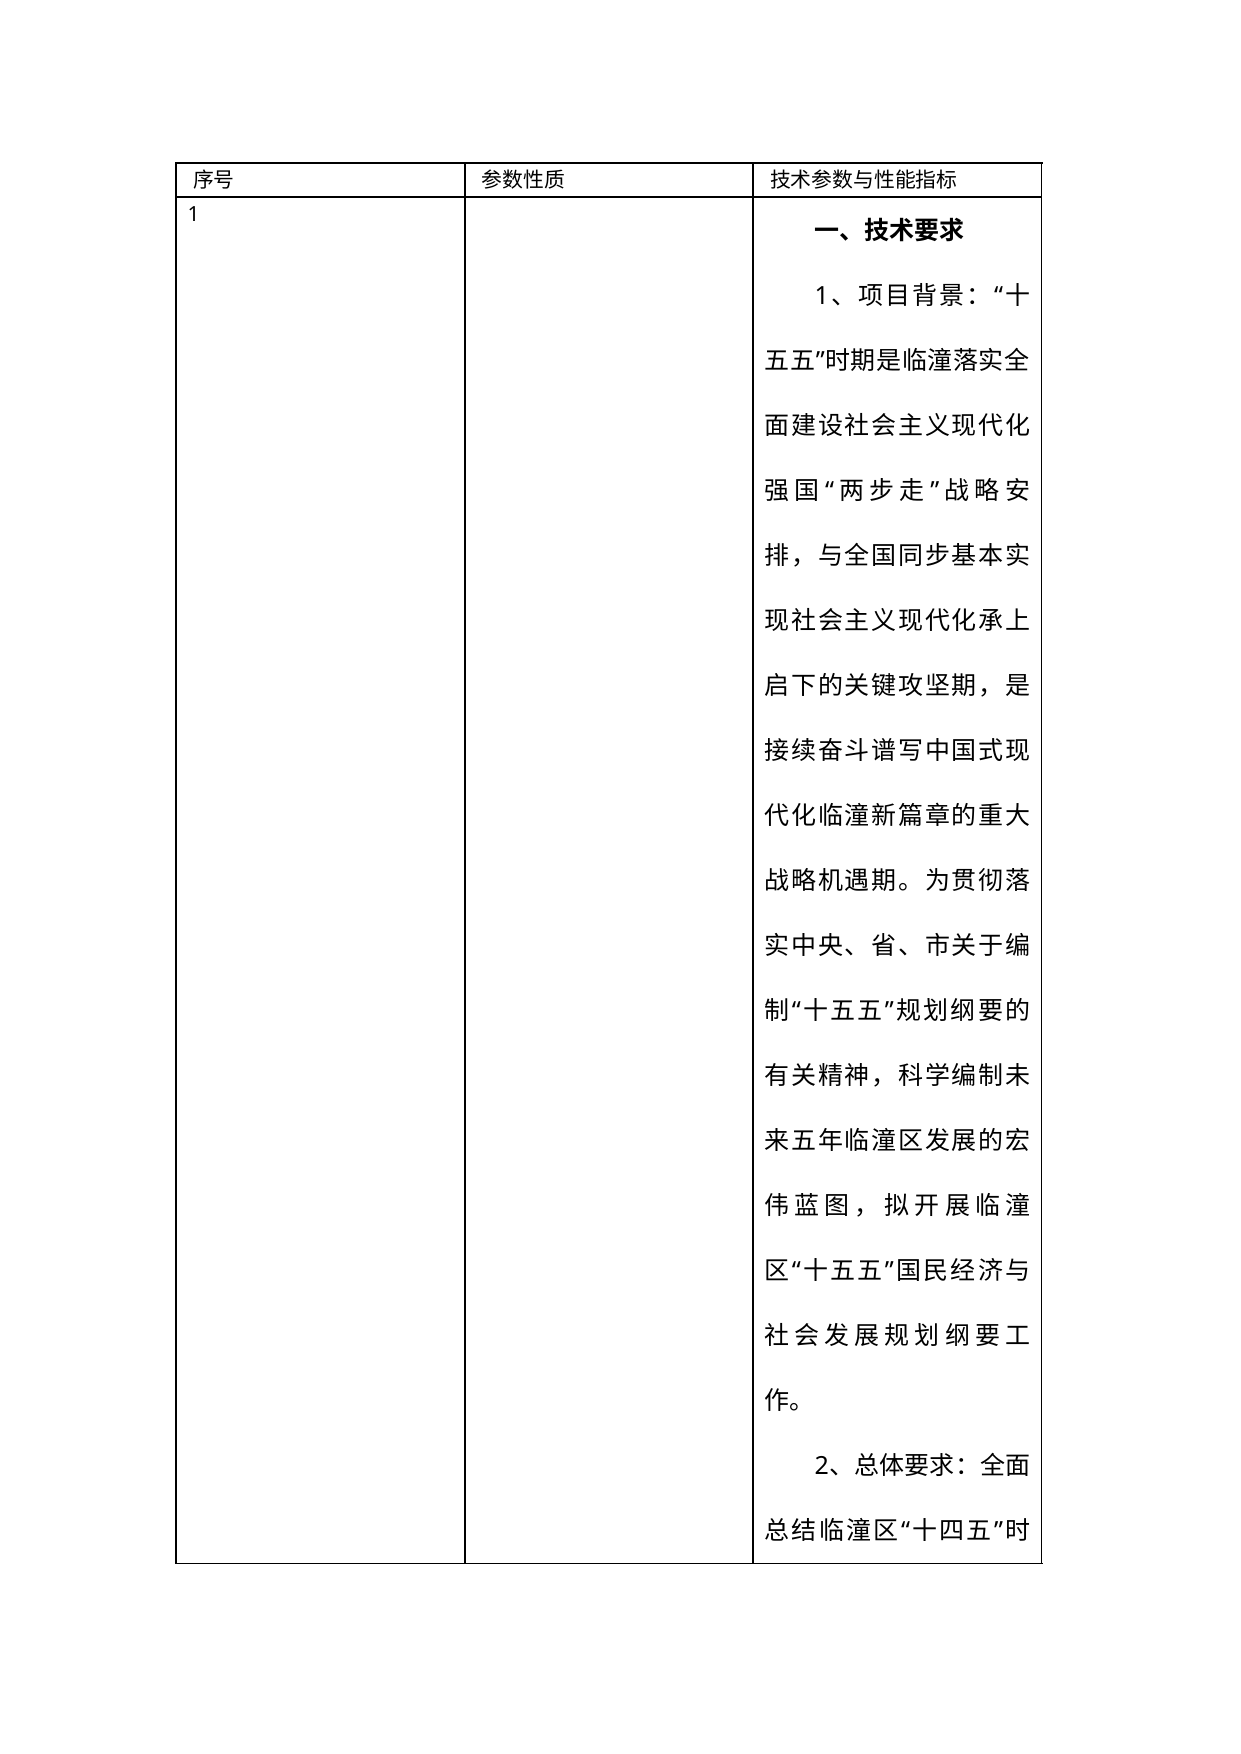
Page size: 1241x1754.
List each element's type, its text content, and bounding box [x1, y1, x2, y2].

table_header 技术参数与性能指标 [754, 164, 1041, 196]
table_cell [466, 198, 752, 1563]
table_header 参数性质 [466, 164, 752, 196]
table_header 序号 [177, 164, 464, 196]
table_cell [754, 198, 1041, 1563]
table_cell 1 [177, 198, 464, 1563]
